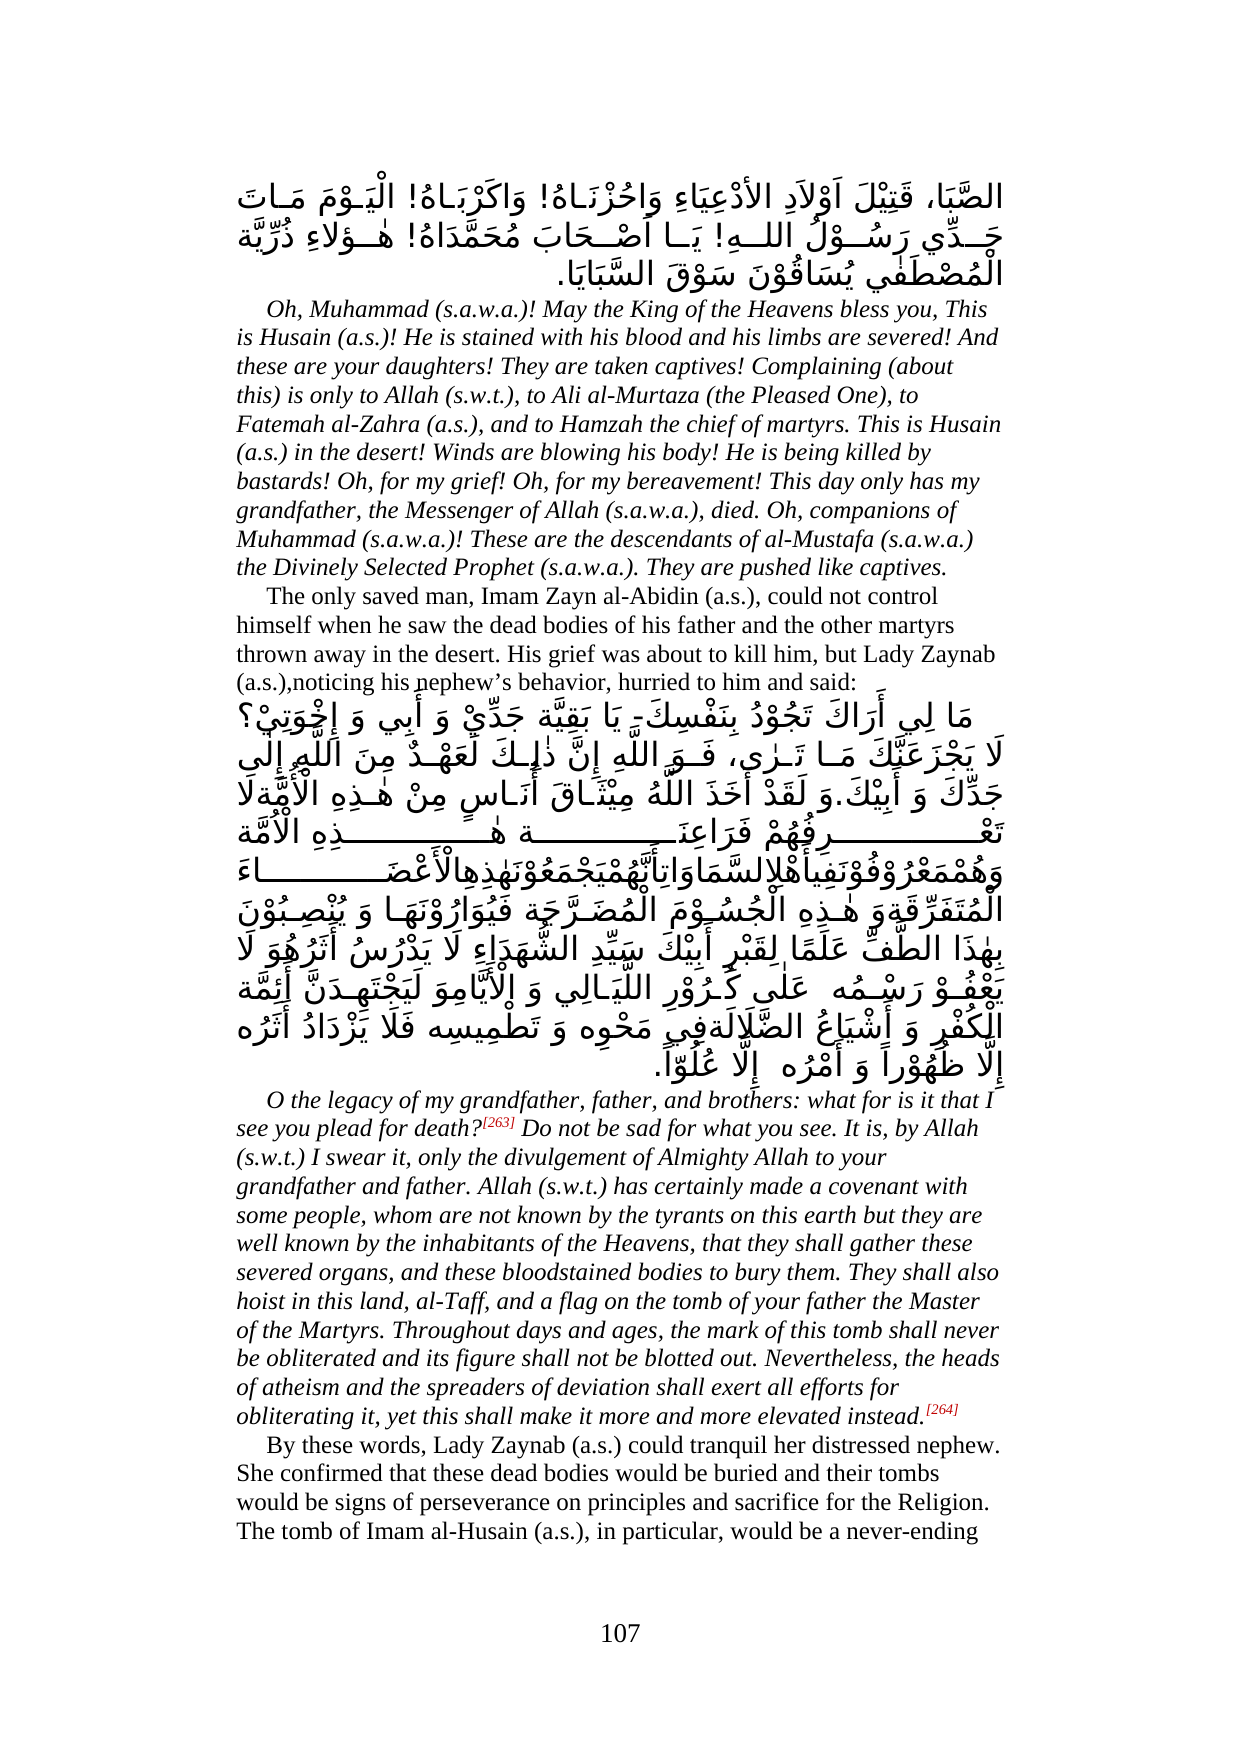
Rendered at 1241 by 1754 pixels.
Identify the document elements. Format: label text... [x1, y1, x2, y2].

text مَا لِي أَرَاكَ تَجُوْدُ بِنَفْسِكَ- يَا بَقِيَّة جَدِّيْ وَ أَبِي وَ إِخْوَتِيْ؟ لَا يَجْزَعَنَّكَ مَا تَرٰى، فَوَ اللَّهِ إِنَّ ذٰلِكَ لَعَهْدٌ مِنَ اللَّهِ إِلٰى جَدِّكَ وَ أَبِيْكَ.وَ لَقَدْ أَخَذَ اللَّهُ مِيْثَاقَ أُنَاسٍ مِنْ هٰذِهِ الْأُمَّةلَا تَعْرِفُهُمْ فَرَاعِنَة هٰذِهِ الْاُمَّة وَهُمْمَعْرُوْفُوْنَفِيأَهْلِالسَّمَاوَاتِأَنَّهُمْيَجْمَعُوْنَهٰذِهِالْأَعْضَاءَ الْمُتَفَرِّقَةوَ هٰذِهِ الْجُسُوْمَ الْمُضَرَّجَة فَيُوَارُوْنَهَا وَ يُنْصِبُوْنَ بِهٰذَا الطَّفِّ عَلَمًا لِقَبْرِ أَبِيْكَ سَيِّدِ الشُّهَدَاءِ لَا يَدْرُسُ أَثَرُهُوَ لَا يَعْفُوْ رَسْمُه عَلٰى كُرُوْرِ اللَّيَالِي وَ الْأَيَّامِوَ لَيَجْتَهِدَنَّ أَئِمَّة الْكُفْرِ وَ أَشْيَاعُ الضَّلَالَةفِي مَحْوِه وَ تَطْمِيسِه فَلَا يَزْدَادُ أَثَرُه إِلَّا ظُهُوْراً وَ أَمْرُه إِلَّا عُلُوّاً. [236, 696, 1004, 1085]
text The only saved man, Imam Zayn al-Abidin (a.s.), could not control himself when he saw the dead bodies of his father and the other martyrs thrown away in the desert. His grief was about to kill him, but Lady Zaynab (a.s.),noticing his nephew’s behavior, hurried to him and said: [236, 581, 1004, 696]
text Oh, Muhammad (s.a.w.a.)! May the King of the Heavens bless you, This is Husain (a.s.)! He is stained with his blood and his limbs are severed! And these are your daughters! They are taken captives! Complaining (about this) is only to Allah (s.w.t.), to Ali al-Murtaza (the Pleased One), to Fatemah al-Zahra (a.s.), and to Hamzah the chief of martyrs. This is Husain (a.s.) in the desert! Winds are blowing his body! He is being killed by bastards! Oh, for my grief! Oh, for my bereavement! This day only has my grandfather, the Messenger of Allah (s.a.w.a.), died. Oh, companions of Muhammad (s.a.w.a.)! These are the descendants of al-Mustafa (s.a.w.a.) the Divinely Selected Prophet (s.a.w.a.). They are pushed like captives. [236, 294, 1004, 581]
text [236, 177, 1004, 294]
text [236, 1430, 1004, 1545]
text O the legacy of my grandfather, father, and brothers: what for is it that I see you plead for death?[263] Do not be sad for what you see. It is, by Allah (s.w.t.) I swear it, only the divulgement of Almighty Allah to your grandfather and father. Allah (s.w.t.) has certainly made a covenant with some people, whom are not known by the tyrants on this earth but they are well known by the inhabitants of the Heavens, that they shall gather these severed organs, and these bloodstained bodies to bury them. They shall also hoist in this land, al-Taff, and a flag on the tomb of your father the Master of the Martyrs. Throughout days and ages, the mark of this tomb shall never be obliterated and its figure shall not be blotted out. Nevertheless, the heads of atheism and the spreaders of deviation shall exert all efforts for obliterating it, yet this shall make it more and more elevated instead.[264] [236, 1085, 1004, 1430]
